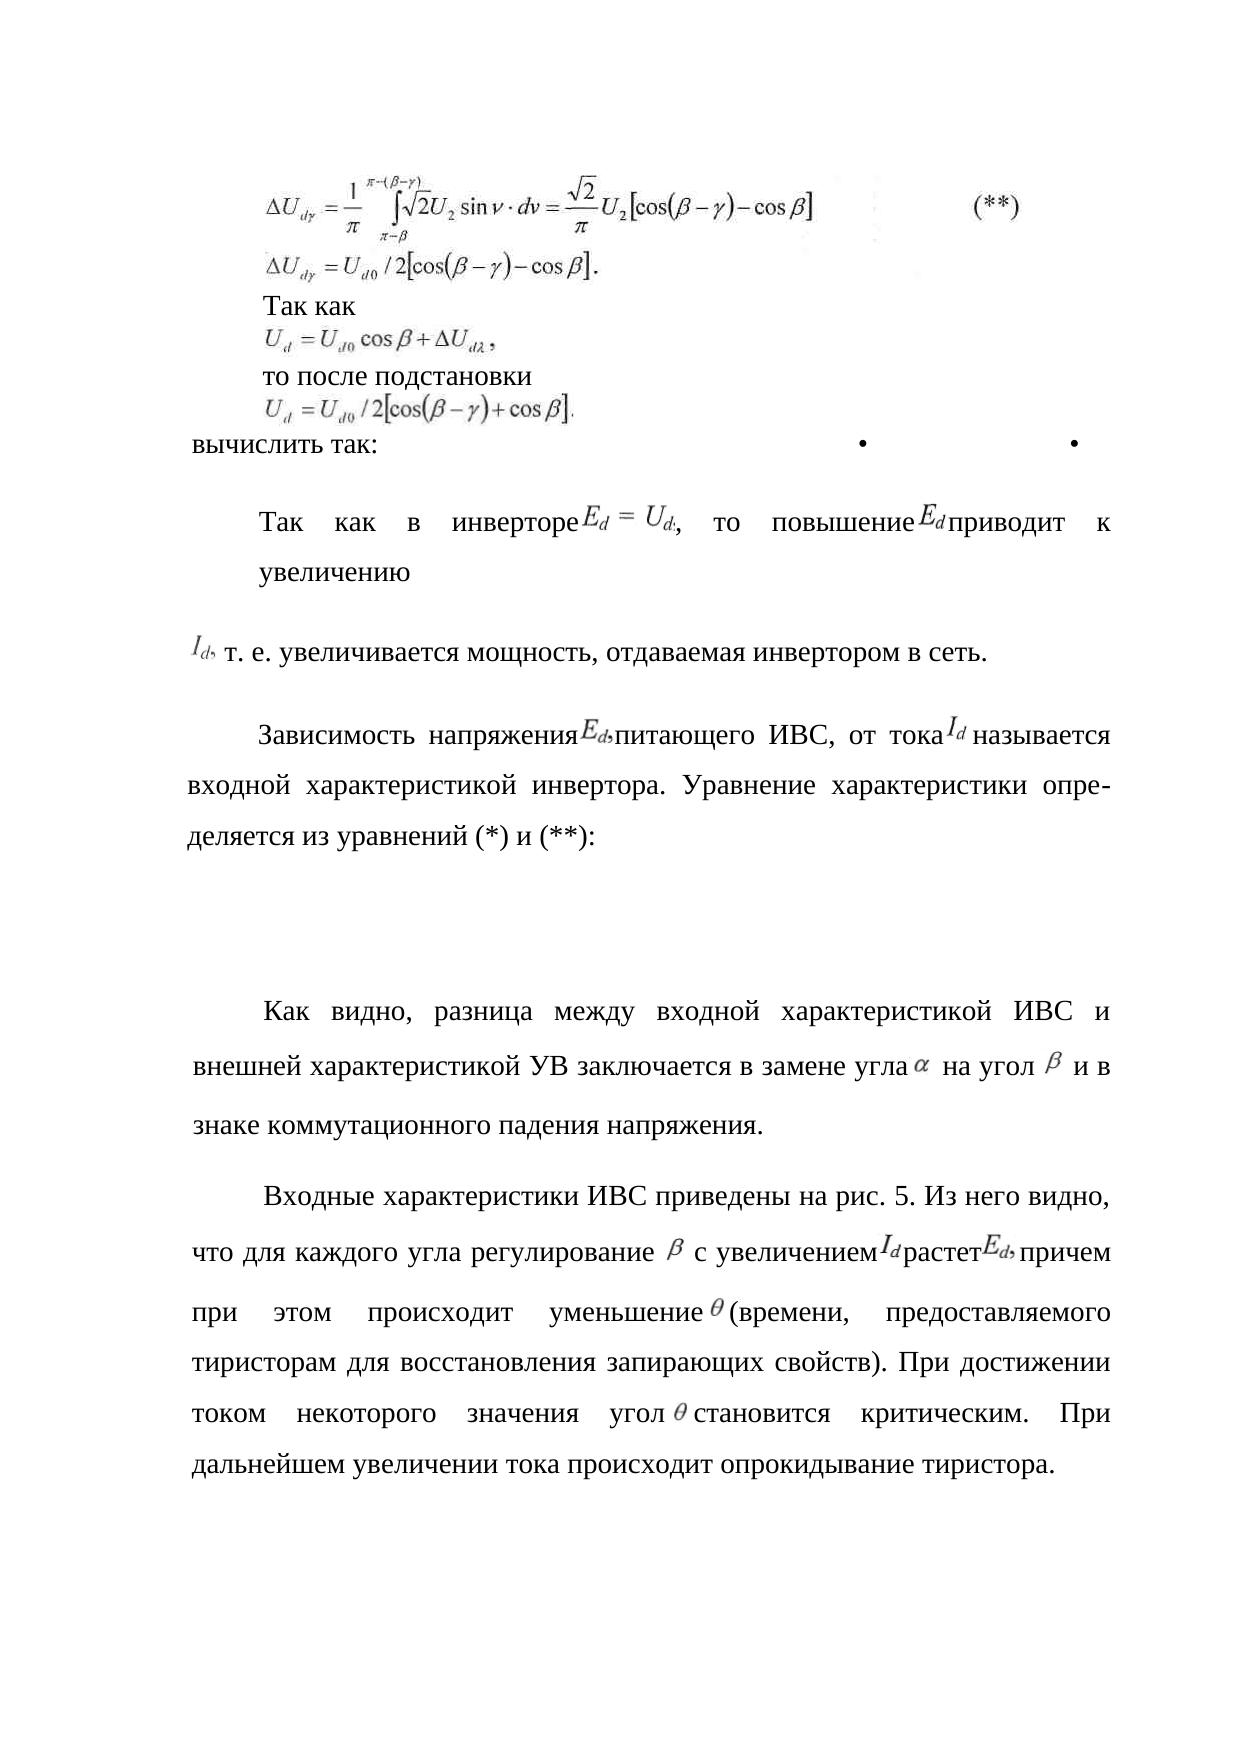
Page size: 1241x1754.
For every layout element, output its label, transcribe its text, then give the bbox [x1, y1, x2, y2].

picture [1042, 1047, 1065, 1076]
text Так как [263, 288, 356, 320]
picture [579, 503, 675, 532]
picture [257, 325, 497, 358]
picture [703, 1291, 729, 1322]
picture [981, 1232, 1020, 1262]
text Как видно, разница между входной характеристикой ИВС и внешней характеристикой УВ заключается в замене угла на угол и в знаке коммутационного падения напряжения. [193, 993, 1111, 1141]
picture [944, 708, 973, 745]
text Зависимость напряженияпитающего ИВС, от токаназывается входной характеристикой инвертора. Уравнение характеристики определяется из уравнений (*) и (**): [187, 708, 1111, 851]
picture [578, 713, 615, 745]
picture [877, 1233, 903, 1262]
text т. е. увеличивается мощность, отдаваемая инвертором в сеть. [187, 625, 1111, 667]
picture [257, 175, 1023, 285]
text Входные характеристики ИВС приведены на рис. 5. Из него видно, что для каждого угла регулирование с увеличениемрастетпричем при этом происходит уменьшение(времени, предоставляемого тиристорам для восстановления запирающих свойств). При достижении током некоторого значения уголстановится критическим. При дальнейшем увеличении тока происходит опрокидывание тиристора. [192, 1178, 1111, 1479]
picture [664, 1233, 685, 1262]
picture [908, 1053, 934, 1076]
text Так как в инверторе, то повышениеприводит к увеличению [258, 503, 1111, 588]
picture [187, 625, 217, 662]
picture [665, 1394, 694, 1423]
picture [262, 393, 574, 427]
text то после подстановки [262, 358, 532, 390]
picture [915, 503, 948, 532]
